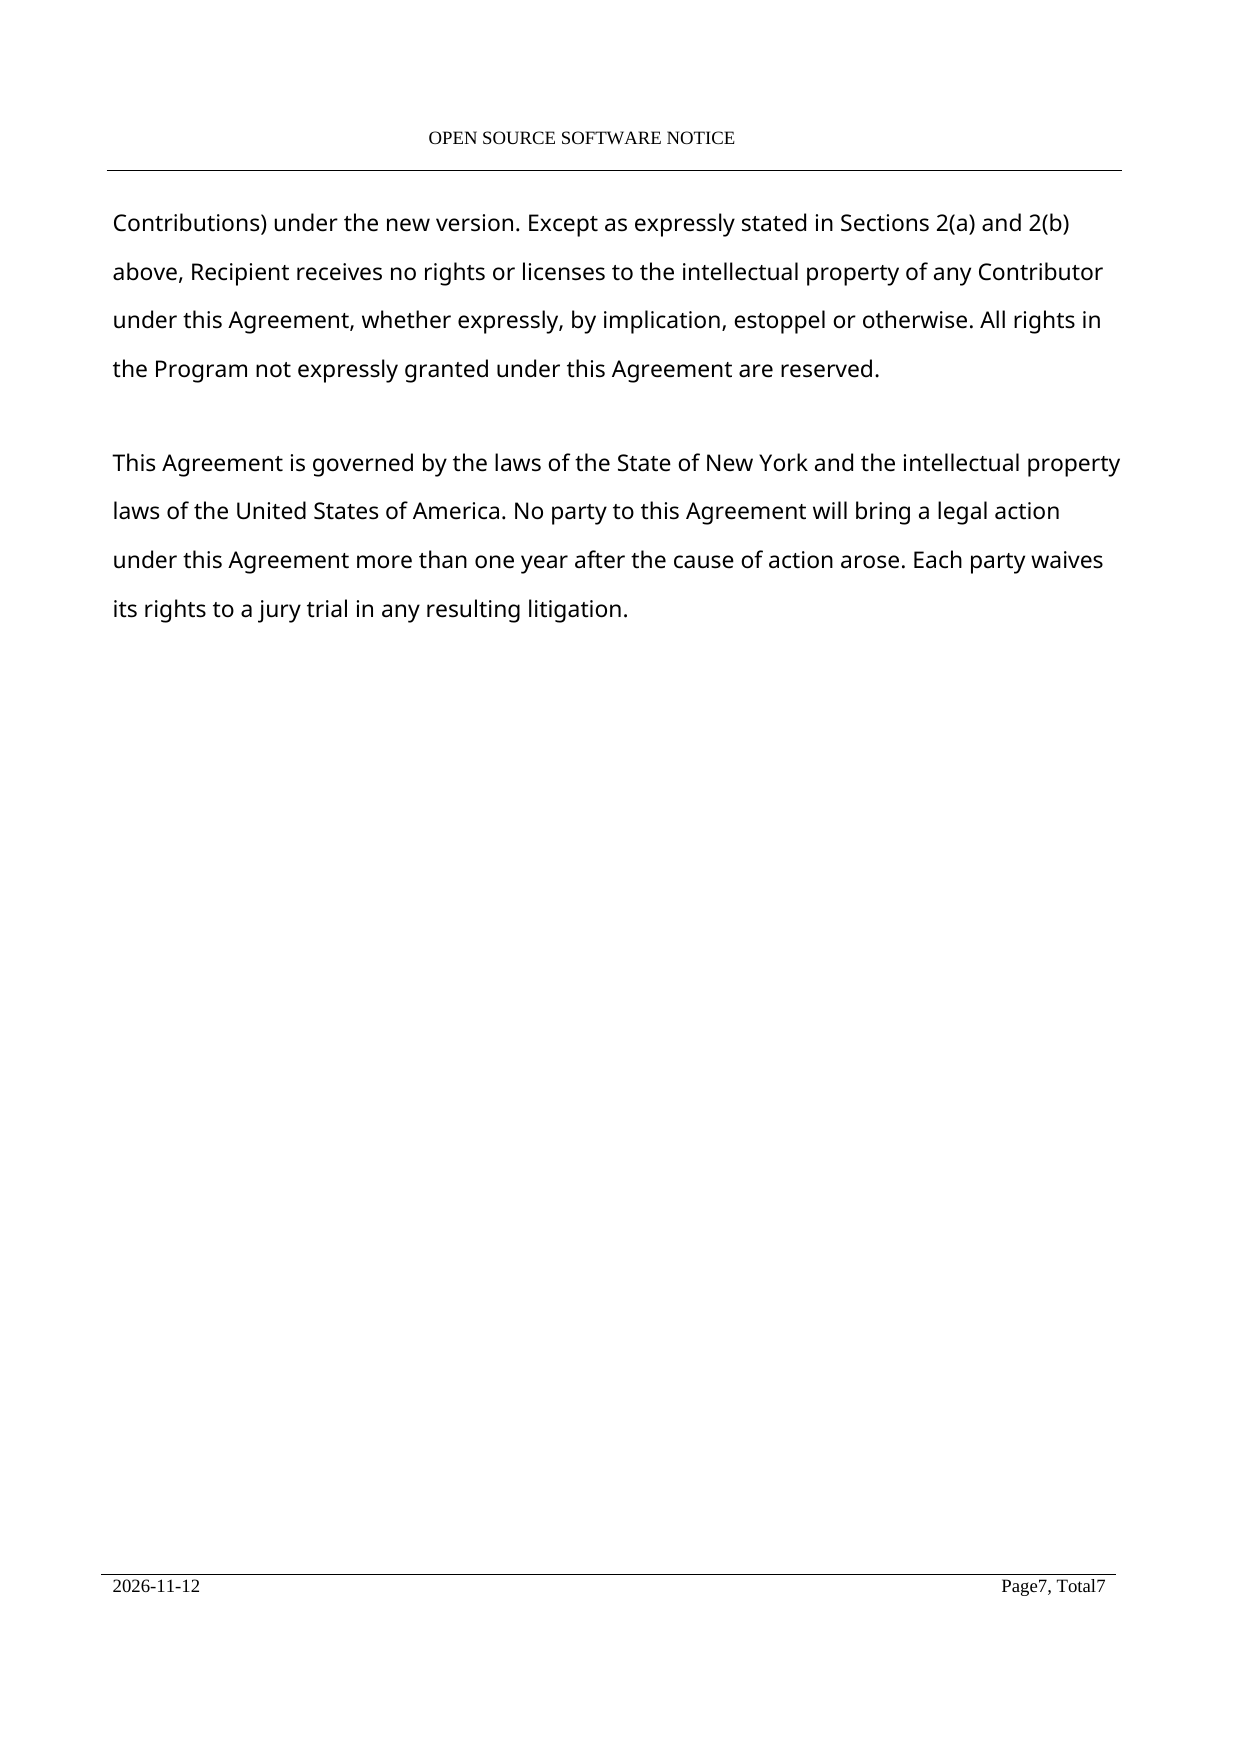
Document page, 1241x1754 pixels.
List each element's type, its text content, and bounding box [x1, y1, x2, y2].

text This Agreement is governed by the laws of the State of New York and the intellectual property laws of the United States of America. No party to this Agreement will bring a legal action under this Agreement more than one year after the cause of action arose. Each party waives its rights to a jury trial in any resulting litigation. [112, 446, 1128, 624]
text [112, 206, 1128, 385]
